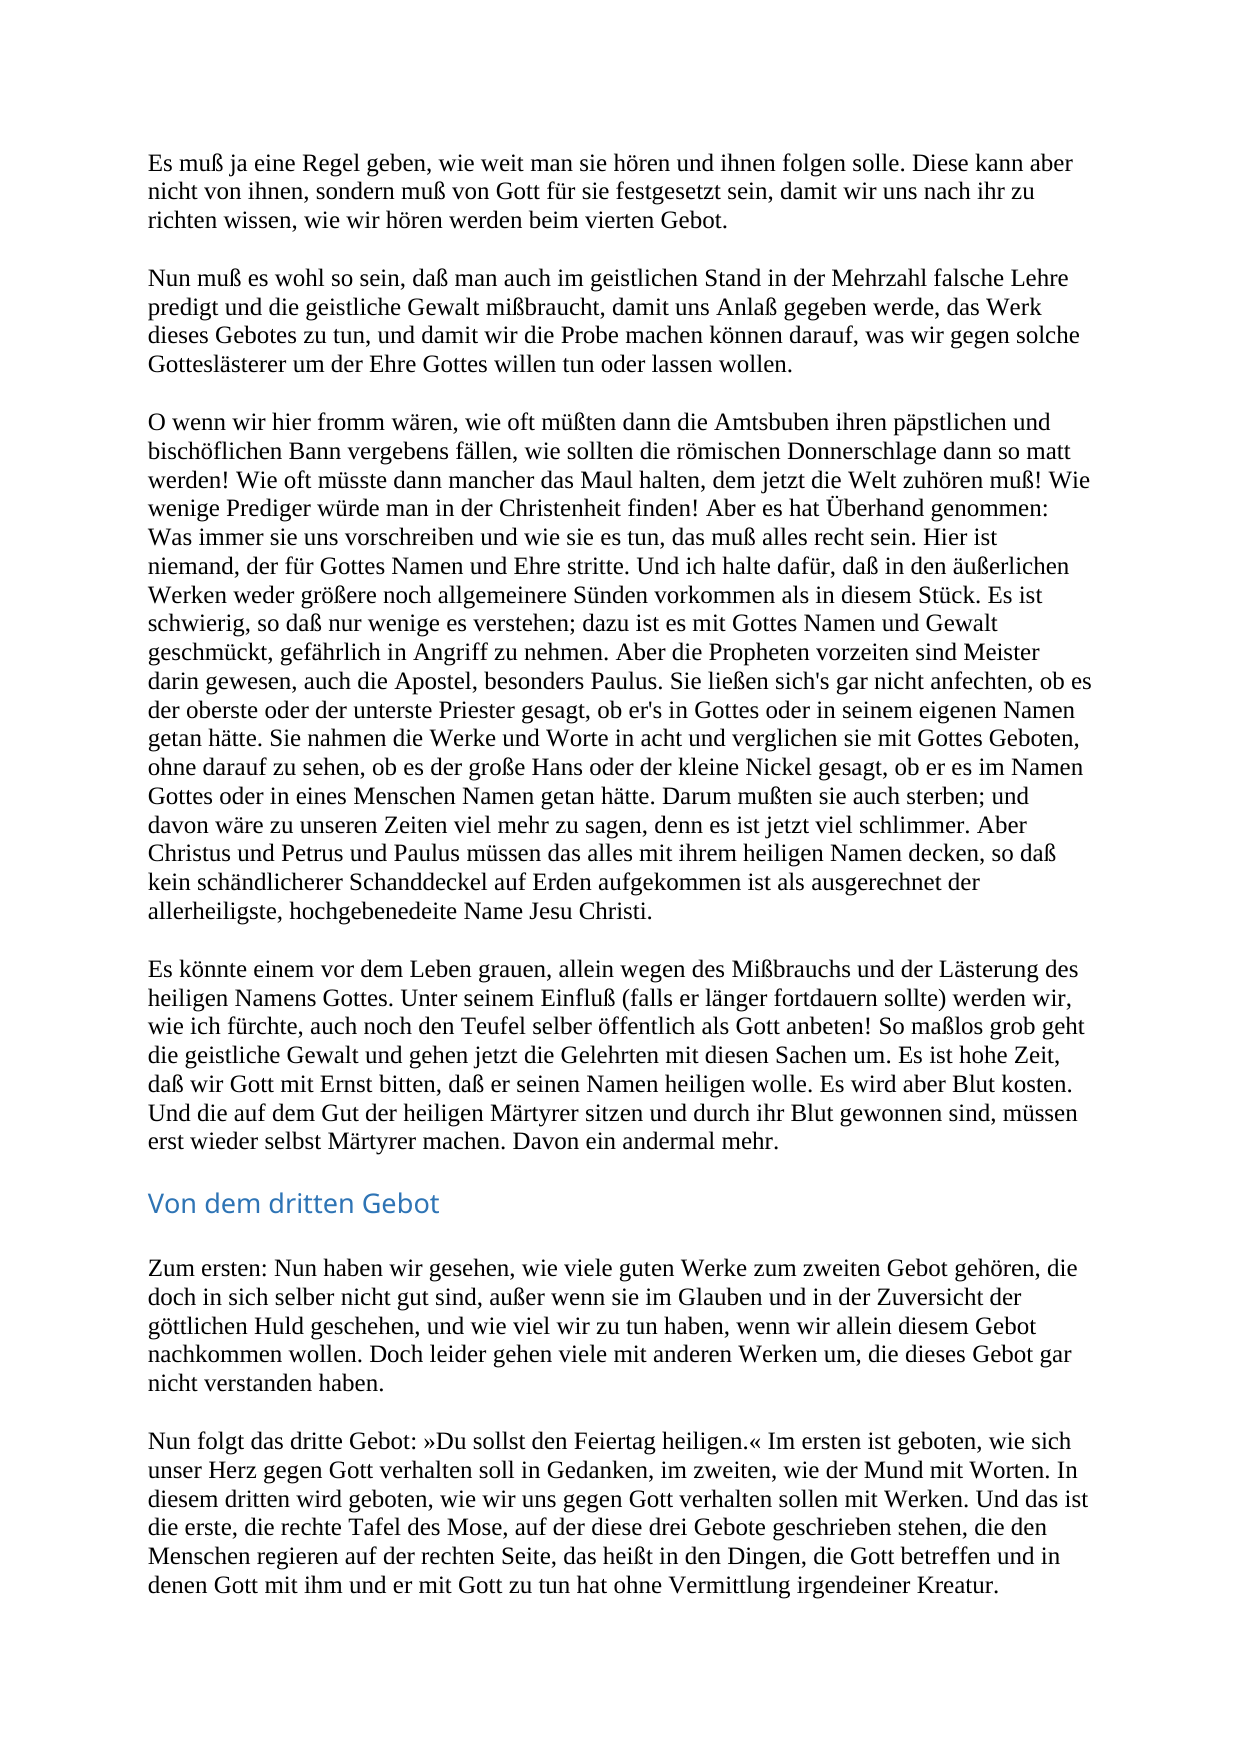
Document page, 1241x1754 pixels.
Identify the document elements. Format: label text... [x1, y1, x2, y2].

text O wenn wir hier fromm wären, wie oft müßten dann die Amtsbuben ihren päpstlichen und bischöflichen Bann vergebens fällen, wie sollten die römischen Donnerschlage dann so matt werden! Wie oft müsste dann mancher das Maul halten, dem jetzt die Welt zuhören muß! Wie wenige Prediger würde man in der Christenheit finden! Aber es hat Überhand genommen: Was immer sie uns vorschreiben und wie sie es tun, das muß alles recht sein. Hier ist niemand, der für Gottes Namen und Ehre stritte. Und ich halte dafür, daß in den äußerlichen Werken weder größere noch allgemeinere Sünden vorkommen als in diesem Stück. Es ist schwierig, so daß nur wenige es verstehen; dazu ist es mit Gottes Namen und Gewalt geschmückt, gefährlich in Angriff zu nehmen. Aber die Propheten vorzeiten sind Meister darin gewesen, auch die Apostel, besonders Paulus. Sie ließen sich's gar nicht anfechten, ob es der oberste oder der unterste Priester gesagt, ob er's in Gottes oder in seinem eigenen Namen getan hätte. Sie nahmen die Werke und Worte in acht und verglichen sie mit Gottes Geboten, ohne darauf zu sehen, ob es der große Hans oder der kleine Nickel gesagt, ob er es im Namen Gottes oder in eines Menschen Namen getan hätte. Darum mußten sie auch sterben; und davon wäre zu unseren Zeiten viel mehr zu sagen, denn es ist jetzt viel schlimmer. Aber Christus und Petrus und Paulus müssen das alles mit ihrem heiligen Namen decken, so daß kein schändlicherer Schanddeckel auf Erden aufgekommen ist als ausgerechnet der allerheiligste, hochgebenedeite Name Jesu Christi. [148, 407, 1093, 925]
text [148, 148, 1093, 234]
text Zum ersten: Nun haben wir gesehen, wie viele guten Werke zum zweiten Gebot gehören, die doch in sich selber nicht gut sind, außer wenn sie im Glauben und in der Zuversicht der göttlichen Huld geschehen, und wie viel wir zu tun haben, wenn wir allein diesem Gebot nachkommen wollen. Doch leider gehen viele mit anderen Werken um, die dieses Gebot gar nicht verstanden haben. [148, 1253, 1093, 1397]
text Nun folgt das dritte Gebot: »Du sollst den Feiertag heiligen.« Im ersten ist geboten, wie sich unser Herz gegen Gott verhalten soll in Gedanken, im zweiten, wie der Mund mit Worten. In diesem dritten wird geboten, wie wir uns gegen Gott verhalten sollen mit Werken. Und das ist die erste, die rechte Tafel des Mose, auf der diese drei Gebote geschrieben stehen, die den Menschen regieren auf der rechten Seite, das heißt in den Dingen, die Gott betreffen und in denen Gott mit ihm und er mit Gott zu tun hat ohne Vermittlung irgendeiner Kreatur. [148, 1426, 1093, 1599]
text Nun muß es wohl so sein, daß man auch im geistlichen Stand in der Mehrzahl falsche Lehre predigt und die geistliche Gewalt mißbraucht, damit uns Anlaß gegeben werde, das Werk dieses Gebotes zu tun, und damit wir die Probe machen können darauf, was wir gegen solche Gotteslästerer um der Ehre Gottes willen tun oder lassen wollen. [148, 263, 1093, 378]
subtitle Von dem dritten Gebot [148, 1184, 1093, 1221]
text Es könnte einem vor dem Leben grauen, allein wegen des Mißbrauchs und der Lästerung des heiligen Namens Gottes. Unter seinem Einfluß (falls er länger fortdauern sollte) werden wir, wie ich fürchte, auch noch den Teufel selber öffentlich als Gott anbeten! So maßlos grob geht die geistliche Gewalt und gehen jetzt die Gelehrten mit diesen Sachen um. Es ist hohe Zeit, daß wir Gott mit Ernst bitten, daß er seinen Namen heiligen wolle. Es wird aber Blut kosten. Und die auf dem Gut der heiligen Märtyrer sitzen und durch ihr Blut gewonnen sind, müssen erst wieder selbst Märtyrer machen. Davon ein andermal mehr. [148, 954, 1093, 1155]
